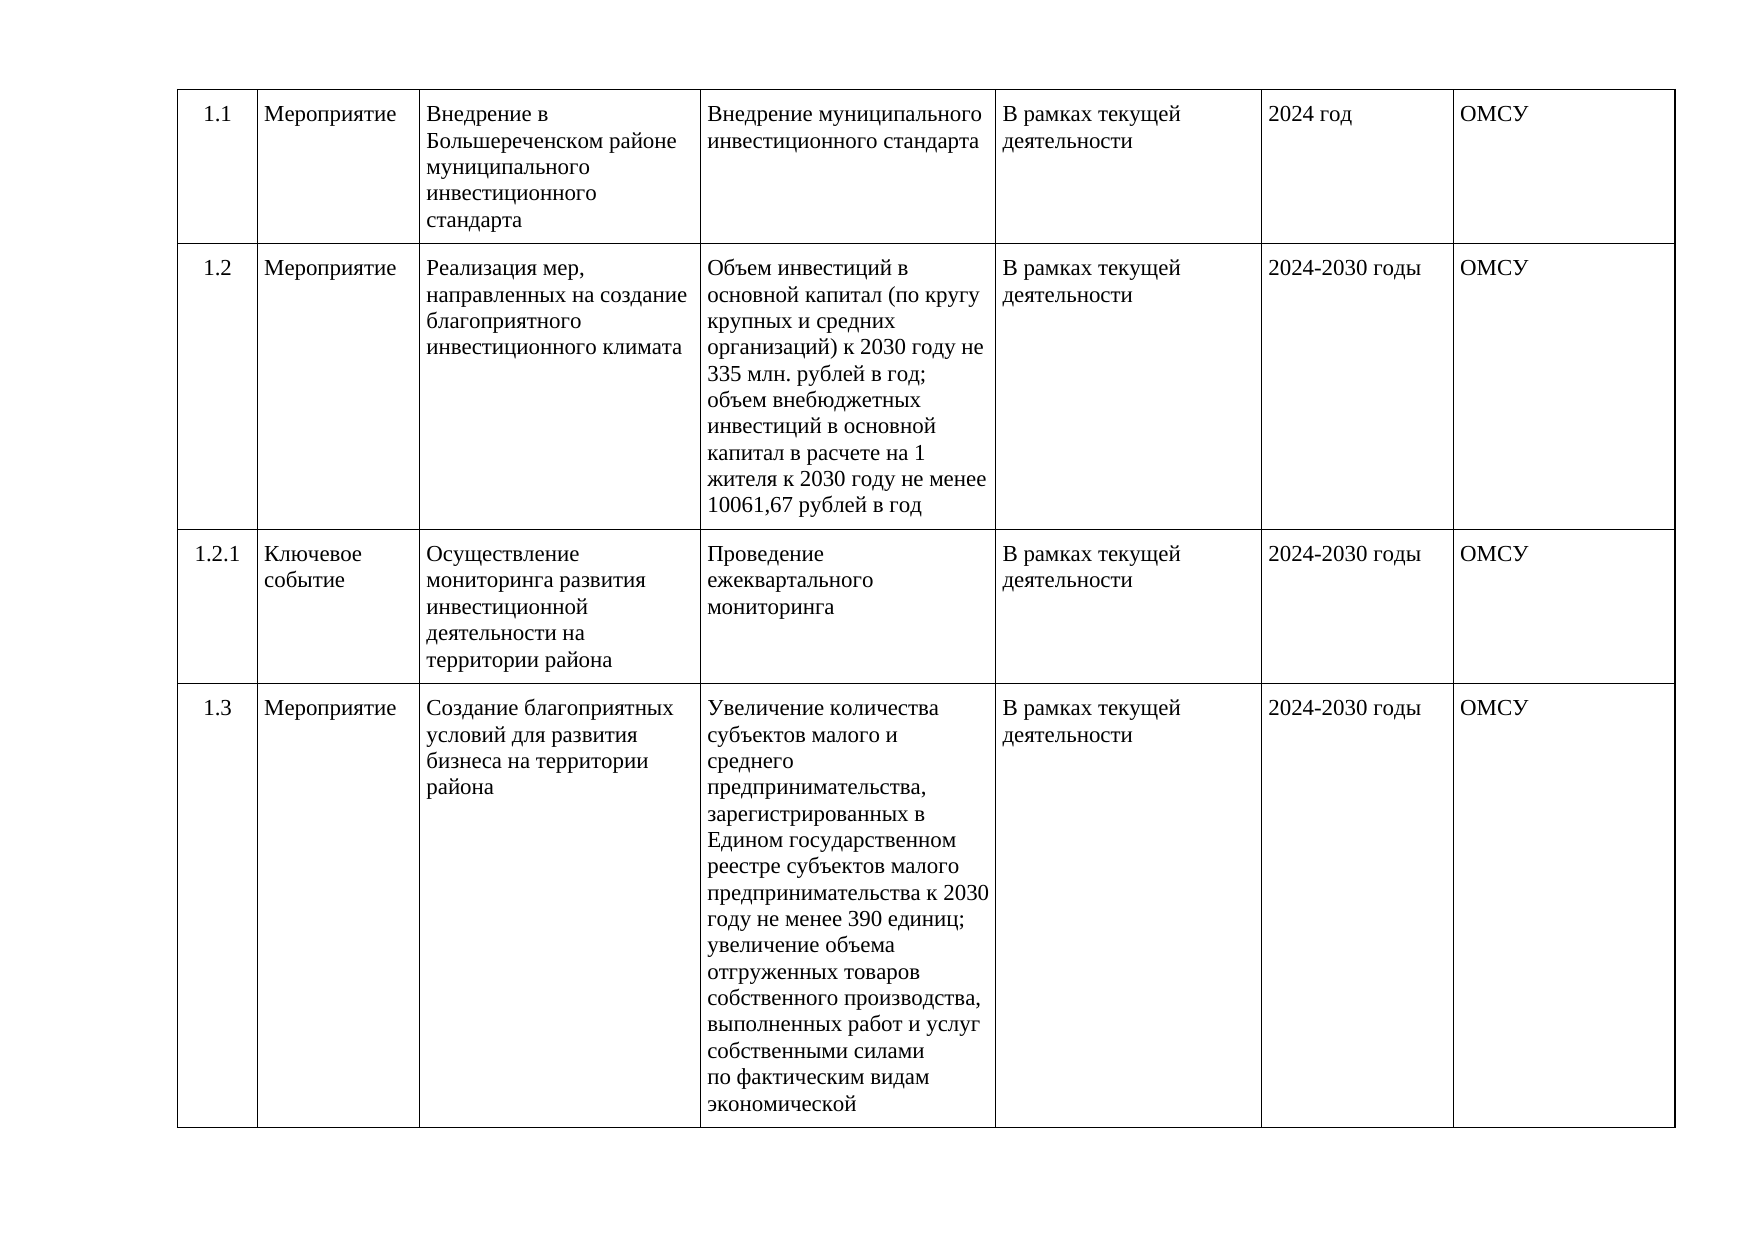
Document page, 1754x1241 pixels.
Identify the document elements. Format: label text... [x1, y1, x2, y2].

table_cell В рамках текущей деятельности [996, 244, 1261, 528]
table_cell Внедрение муниципального инвестиционного стандарта [701, 90, 995, 243]
table_cell Проведение ежеквартального мониторинга [701, 530, 995, 683]
table_cell 1.2.1 [178, 530, 257, 683]
table_cell ОМСУ [1454, 684, 1674, 1127]
table_cell Осуществление мониторинга развития инвестиционной деятельности на территории района [420, 530, 700, 683]
table_cell 2024 год [1262, 90, 1453, 243]
table_cell 1.1 [178, 90, 257, 243]
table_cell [701, 684, 995, 1127]
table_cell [996, 684, 1261, 1127]
table_cell ОМСУ [1454, 90, 1674, 243]
table_cell Внедрение в Большереченском районе муниципального инвестиционного стандарта [420, 90, 700, 243]
table_cell 1.3 [178, 684, 257, 1127]
table_cell 2024-2030 годы [1262, 244, 1453, 528]
table_cell В рамках текущей деятельности [996, 530, 1261, 683]
table_cell Ключевое событие [258, 530, 419, 683]
table_cell ОМСУ [1454, 530, 1674, 683]
table_cell 2024-2030 годы [1262, 684, 1453, 1127]
table_cell В рамках текущей деятельности [996, 90, 1261, 243]
table_cell ОМСУ [1454, 244, 1674, 528]
table_cell 1.2 [178, 244, 257, 528]
table_cell Мероприятие [258, 90, 419, 243]
table_cell Мероприятие [258, 244, 419, 528]
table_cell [420, 684, 700, 1127]
table_cell Мероприятие [258, 684, 419, 1127]
table_cell Объем инвестиций в основной капитал (по кругу крупных и средних организаций) к 2030 году не 335 млн. рублей в год; объем внебюджетных инвестиций в основной капитал в расчете на 1 жителя к 2030 году не менее 10061,67 рублей в год [701, 244, 995, 528]
table_cell Реализация мер, направленных на создание благоприятного инвестиционного климата [420, 244, 700, 528]
table_cell 2024-2030 годы [1262, 530, 1453, 683]
